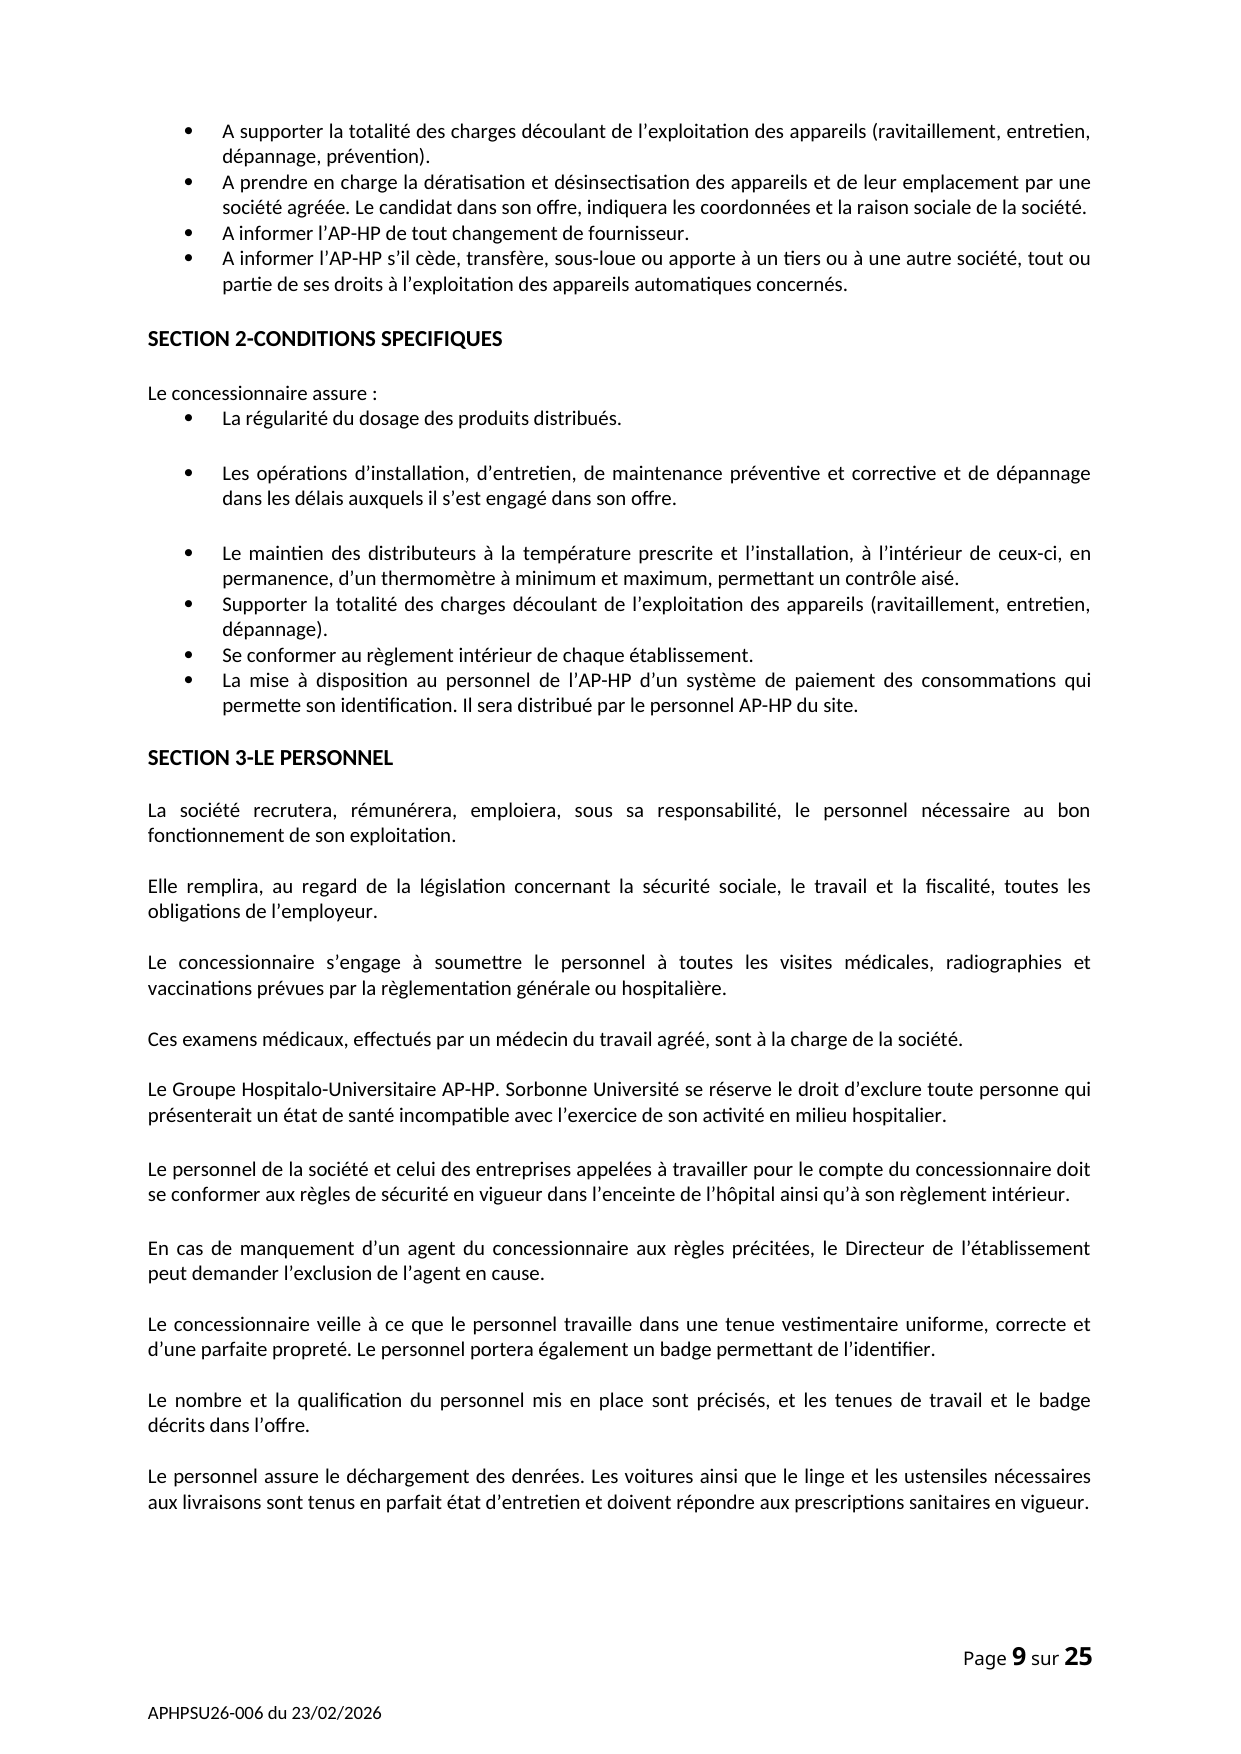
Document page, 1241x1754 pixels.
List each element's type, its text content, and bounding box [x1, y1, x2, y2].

text Le concessionnaire s’engage à soumettre le personnel à toutes les visites médicales, radiographies et vaccinations prévues par la règlementation générale ou hospitalière. [148, 949, 1093, 1000]
subtitle SECTION 2-CONDITIONS SPECIFIQUES [148, 324, 1093, 352]
list A informer l’AP-HP de tout changement de fournisseur. [185, 220, 1093, 245]
text Le Groupe Hospitalo-Universitaire AP-HP. Sorbonne Université se réserve le droit d’exclure toute personne qui présenterait un état de santé incompatible avec l’exercice de son activité en milieu hospitalier. [148, 1077, 1093, 1127]
text En cas de manquement d’un agent du concessionnaire aux règles précitées, le Directeur de l’établissement peut demander l’exclusion de l’agent en cause. [148, 1235, 1093, 1286]
text Elle remplira, au regard de la législation concernant la sécurité sociale, le travail et la fiscalité, toutes les obligations de l’employeur. [148, 873, 1093, 924]
list A informer l’AP-HP s’il cède, transfère, sous-loue ou apporte à un tiers ou à une autre société, tout ou partie de ses droits à l’exploitation des appareils automatiques concernés. [185, 245, 1093, 296]
text Le concessionnaire veille à ce que le personnel travaille dans une tenue vestimentaire uniforme, correcte et d’une parfaite propreté. Le personnel portera également un badge permettant de l’identifier. [148, 1311, 1093, 1362]
list La mise à disposition au personnel de l’AP-HP d’un système de paiement des consommations qui permette son identification. Il sera distribué par le personnel AP-HP du site. [185, 667, 1093, 718]
list A supporter la totalité des charges découlant de l’exploitation des appareils (ravitaillement, entretien, dépannage, prévention). [185, 118, 1093, 169]
text Le personnel assure le déchargement des denrées. Les voitures ainsi que le linge et les ustensiles nécessaires aux livraisons sont tenus en parfait état d’entretien et doivent répondre aux prescriptions sanitaires en vigueur. [148, 1463, 1093, 1514]
list Le maintien des distributeurs à la température prescrite et l’installation, à l’intérieur de ceux-ci, en permanence, d’un thermomètre à minimum et maximum, permettant un contrôle aisé. [185, 540, 1093, 591]
text La société recrutera, rémunérera, emploiera, sous sa responsabilité, le personnel nécessaire au bon fonctionnement de son exploitation. [148, 797, 1093, 848]
list Se conformer au règlement intérieur de chaque établissement. [185, 642, 1093, 667]
subtitle SECTION 3-LE PERSONNEL [148, 743, 1093, 772]
text Le personnel de la société et celui des entreprises appelées à travailler pour le compte du concessionnaire doit se conformer aux règles de sécurité en vigueur dans l’enceinte de l’hôpital ainsi qu’à son règlement intérieur. [148, 1156, 1093, 1207]
list La régularité du dosage des produits distribués. [185, 406, 1093, 431]
text Le nombre et la qualification du personnel mis en place sont précisés, et les tenues de travail et le badge décrits dans l’offre. [148, 1387, 1093, 1438]
text Ces examens médicaux, effectués par un médecin du travail agréé, sont à la charge de la société. [148, 1026, 1093, 1051]
list Supporter la totalité des charges découlant de l’exploitation des appareils (ravitaillement, entretien, dépannage). [185, 591, 1093, 642]
list A prendre en charge la dératisation et désinsectisation des appareils et de leur emplacement par une société agréée. Le candidat dans son offre, indiquera les coordonnées et la raison sociale de la société. [185, 169, 1093, 220]
list Les opérations d’installation, d’entretien, de maintenance préventive et corrective et de dépannage dans les délais auxquels il s’est engagé dans son offre. [185, 460, 1093, 511]
text Le concessionnaire assure : [148, 380, 1108, 406]
